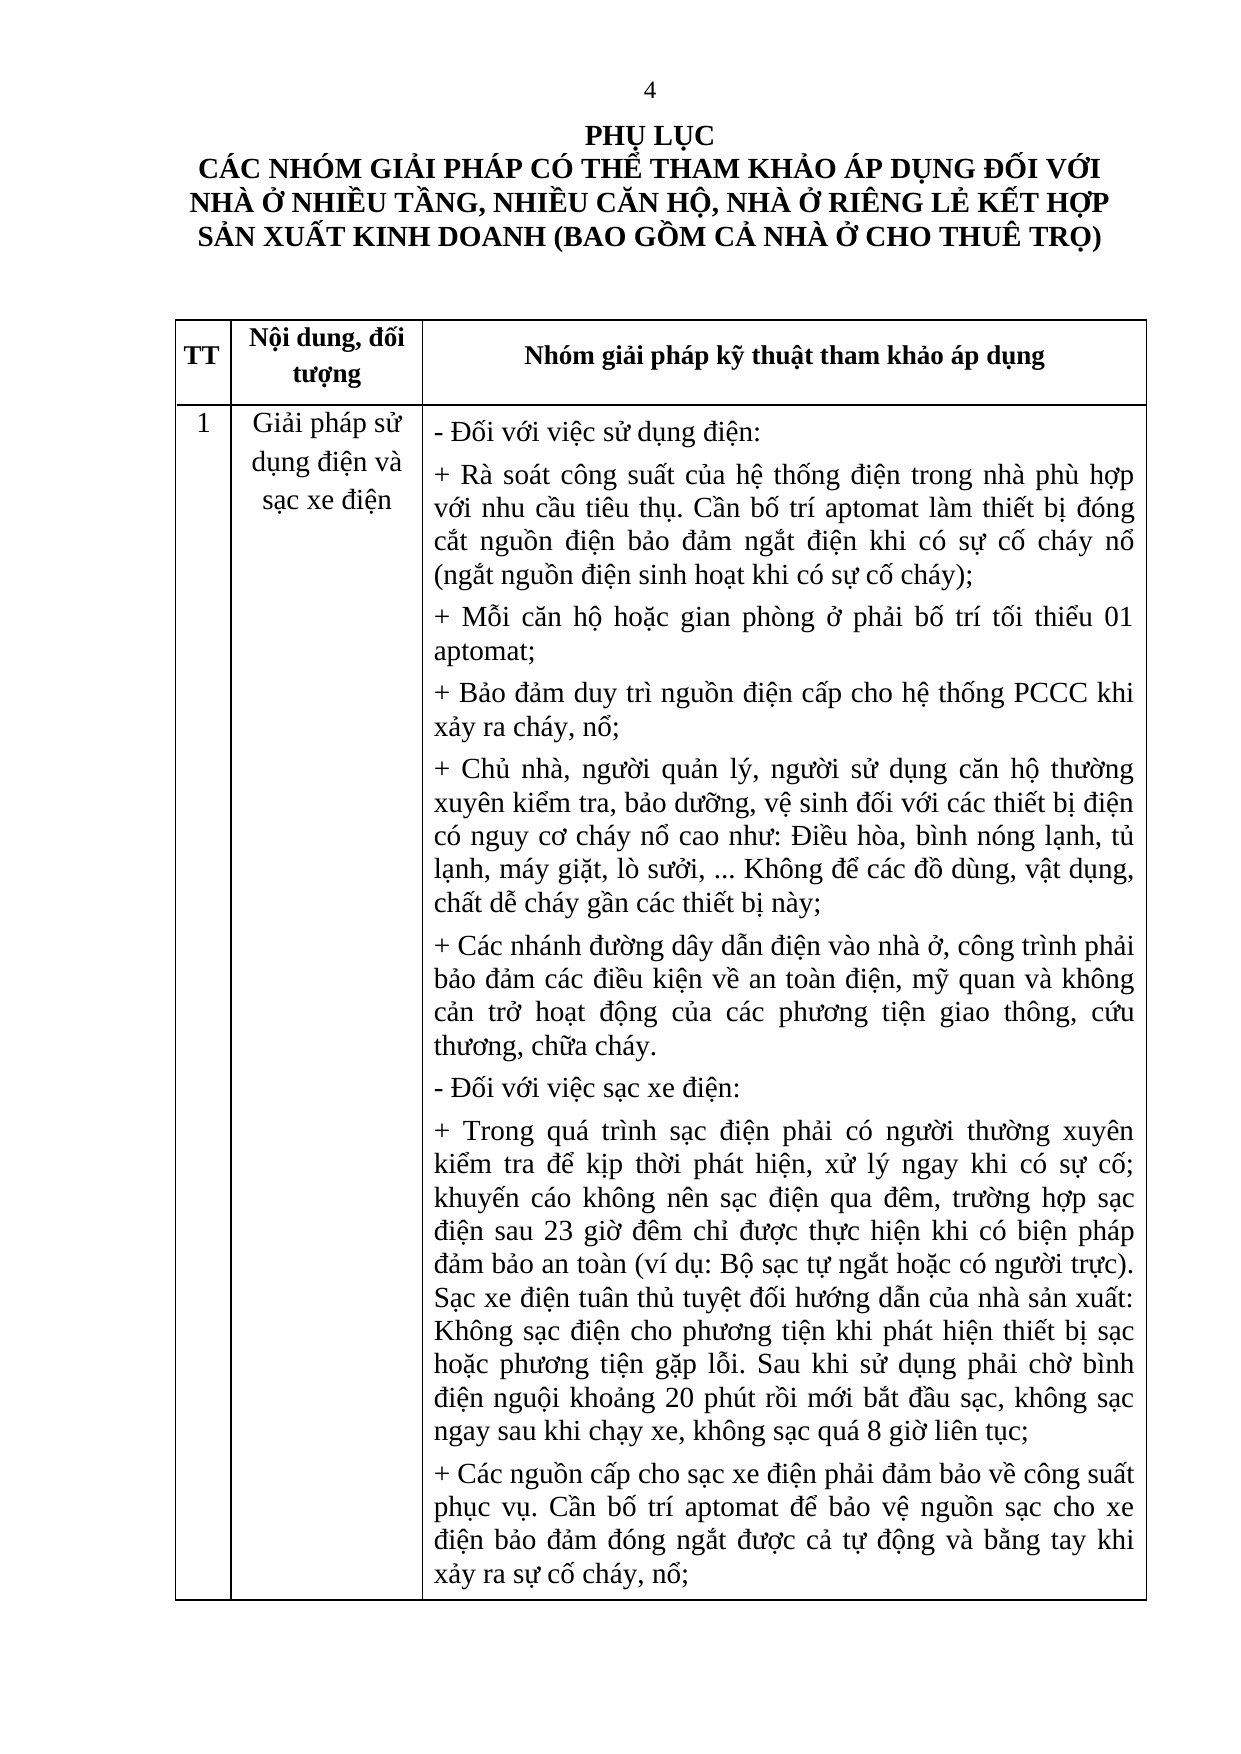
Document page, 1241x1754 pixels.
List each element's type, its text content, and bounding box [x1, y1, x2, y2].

table_cell Giải pháp sử dụng điện và sạc xe điện [232, 406, 422, 1599]
table_header Nội dung, đối tượng [232, 321, 422, 404]
text CÁC NHÓM GIẢI PHÁP CÓ THỂ THAM KHẢO ÁP DỤNG ĐỐI VỚI NHÀ Ở NHIỀU TẦNG, NHIỀU CĂN HỘ, NHÀ Ở RIÊNG LẺ KẾT HỢP SẢN XUẤT KINH DOANH (BAO GỒM CẢ NHÀ Ở CHO THUÊ TRỌ) [177, 152, 1122, 252]
text PHỤ LỤC [177, 118, 1122, 152]
table_header Nhóm giải pháp kỹ thuật tham khảo áp dụng [423, 321, 1146, 404]
table_header TT [176, 321, 230, 404]
table_cell 1 [176, 405, 230, 1599]
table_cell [423, 406, 1146, 1599]
